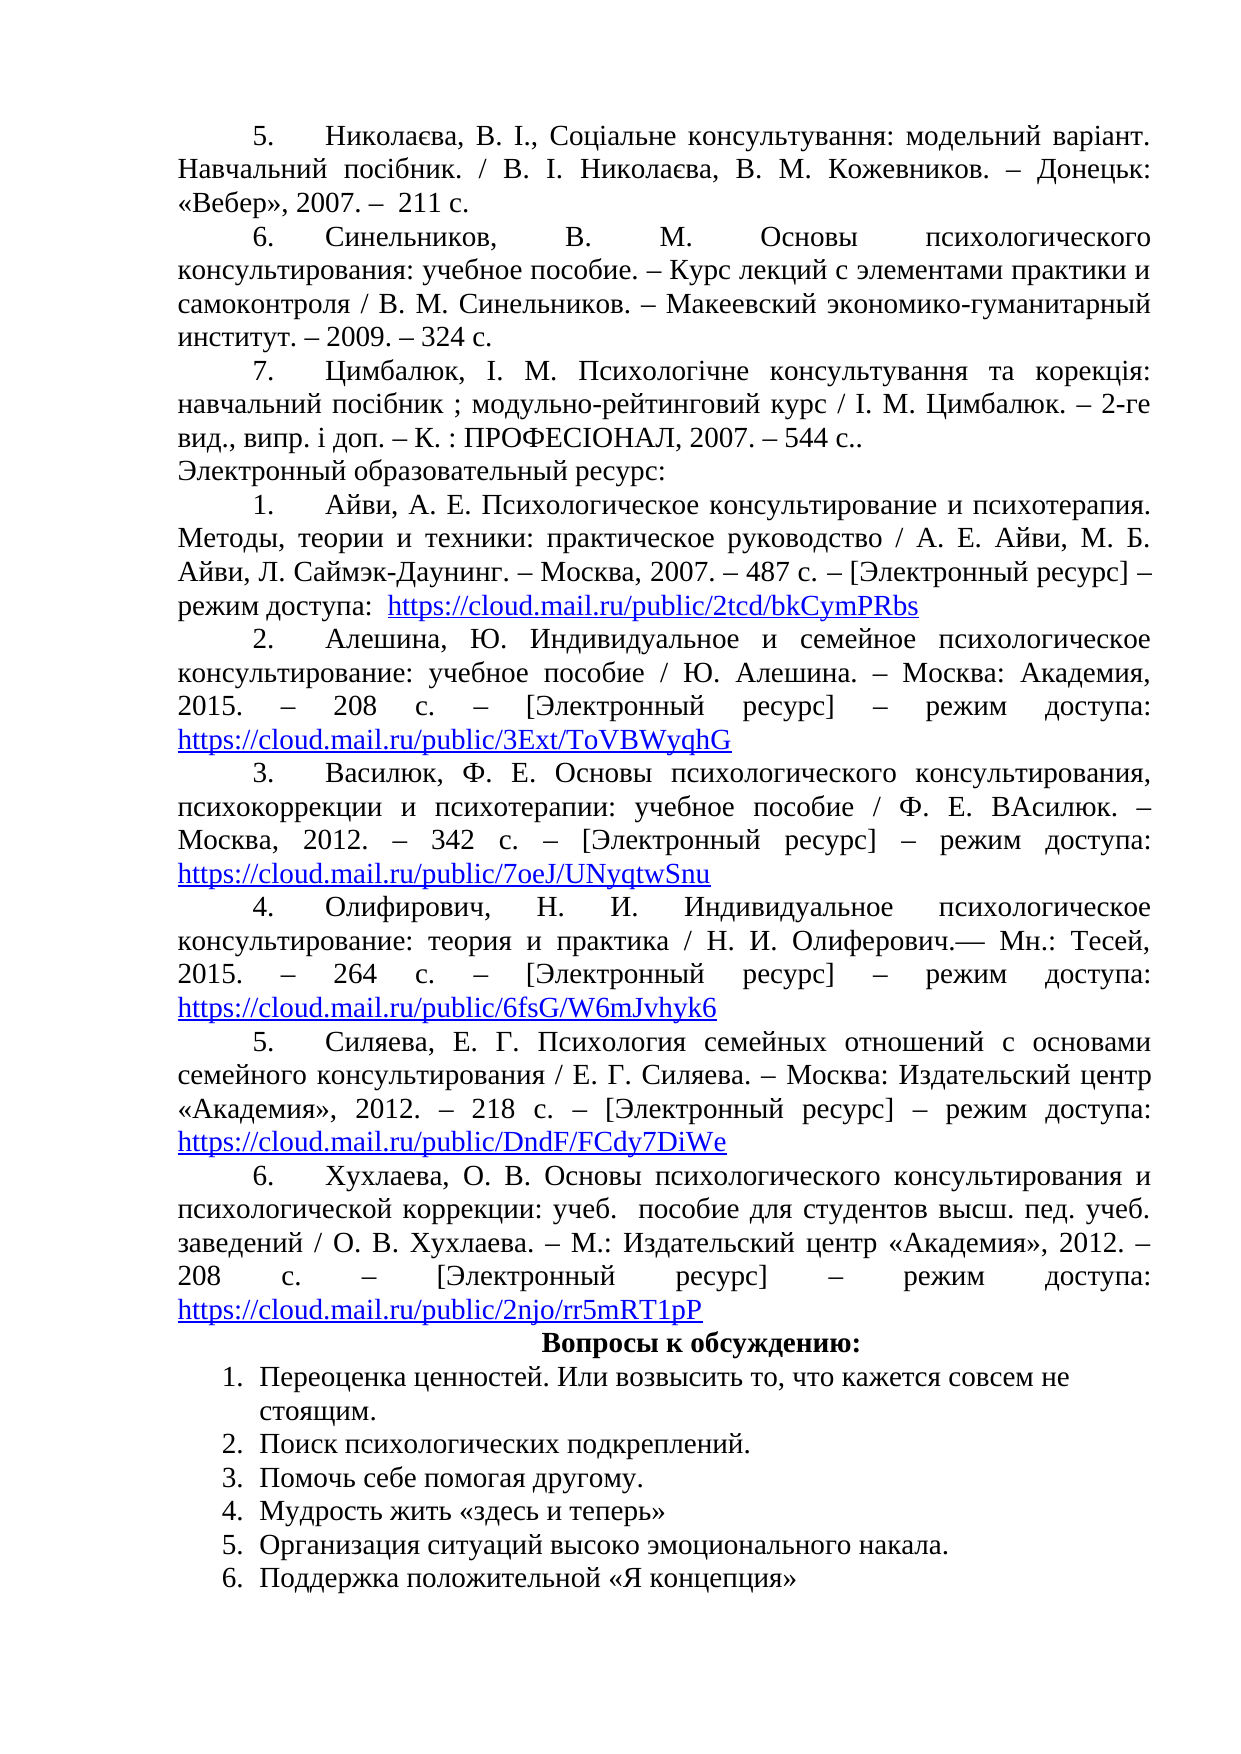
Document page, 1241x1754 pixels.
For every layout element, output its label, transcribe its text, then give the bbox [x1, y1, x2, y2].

list Николаєва, В. І., Соціальне консультування: модельний варіант. Навчальний посібник. / В. І. Николаєва, В. М. Кожевников. – Донецьк: «Вебер», 2007. – 211 с. [177, 118, 1152, 219]
list Алешина, Ю. Индивидуальное и семейное психологическое консультирование: учебное пособие / Ю. Алешина. – Москва: Академия, 2015. – 208 с. – [Электронный ресурс] – режим доступа: https://cloud.mail.ru/public/3Ext/ToVBWyqhG [177, 621, 1152, 755]
list Поиск психологических подкреплений. [222, 1426, 1152, 1460]
list Цимбалюк, І. М. Психологічне консультування та корекція: навчальний посібник ; модульно-рейтинговий курс / І. М. Цимбалюк. – 2-ге вид., випр. і доп. – К. : ПРОФЕСІОНАЛ, 2007. – 544 с.. [177, 353, 1152, 453]
text Электронный образовательный ресурс: [177, 453, 1152, 487]
list Василюк, Ф. Е. Основы психологического консультирования, психокоррекции и психотерапии: учебное пособие / Ф. Е. ВАсилюк. – Москва, 2012. – 342 с. – [Электронный ресурс] – режим доступа: https://cloud.mail.ru/public/7oeJ/UNyqtwSnu [177, 755, 1152, 889]
list Мудрость жить «здесь и теперь» [222, 1493, 1152, 1527]
list Синельников, В. М. Основы психологического консультирования: учебное пособие. – Курс лекций с элементами практики и самоконтроля / В. М. Синельников. – Макеевский экономико-гуманитарный институт. – 2009. – 324 с. [177, 219, 1152, 353]
list Организация ситуаций высоко эмоционального накала. [222, 1527, 1152, 1560]
text Вопросы к обсуждению: [177, 1326, 1152, 1359]
list Хухлаева, О. В. Основы психологического консультирования и психологической коррекции: учеб. пособие для студентов высш. пед. учеб. заведений / О. В. Хухлаева. – М.: Издательский центр «Академия», 2012. – 208 с. – [Электронный ресурс] – режим доступа: https://cloud.mail.ru/public/2njo/rr5mRT1pP [177, 1158, 1152, 1326]
list Поддержка положительной «Я концепция» [222, 1560, 1152, 1594]
list Силяева, Е. Г. Психология семейных отношений с основами семейного консультирования / Е. Г. Силяева. – Москва: Издательский центр «Академия», 2012. – 218 с. – [Электронный ресурс] – режим доступа: https://cloud.mail.ru/public/DndF/FCdy7DiWe [177, 1024, 1152, 1158]
list Переоценка ценностей. Или возвысить то, что кажется совсем не стоящим. [222, 1359, 1152, 1426]
list Айви, А. Е. Психологическое консультирование и психотерапия. Методы, теории и техники: практическое руководство / А. Е. Айви, М. Б. Айви, Л. Саймэк-Даунинг. – Москва, 2007. – 487 с. – [Электронный ресурс] – режим доступа: https://cloud.mail.ru/public/2tcd/bkCymPRbs [177, 487, 1152, 621]
list Помочь себе помогая другому. [222, 1460, 1152, 1493]
list Олифирович, Н. И. Индивидуальное психологическое консультирование: теория и практика / Н. И. Олиферович.— Мн.: Тесей, 2015. – 264 с. – [Электронный ресурс] – режим доступа: https://cloud.mail.ru/public/6fsG/W6mJvhyk6 [177, 889, 1152, 1024]
